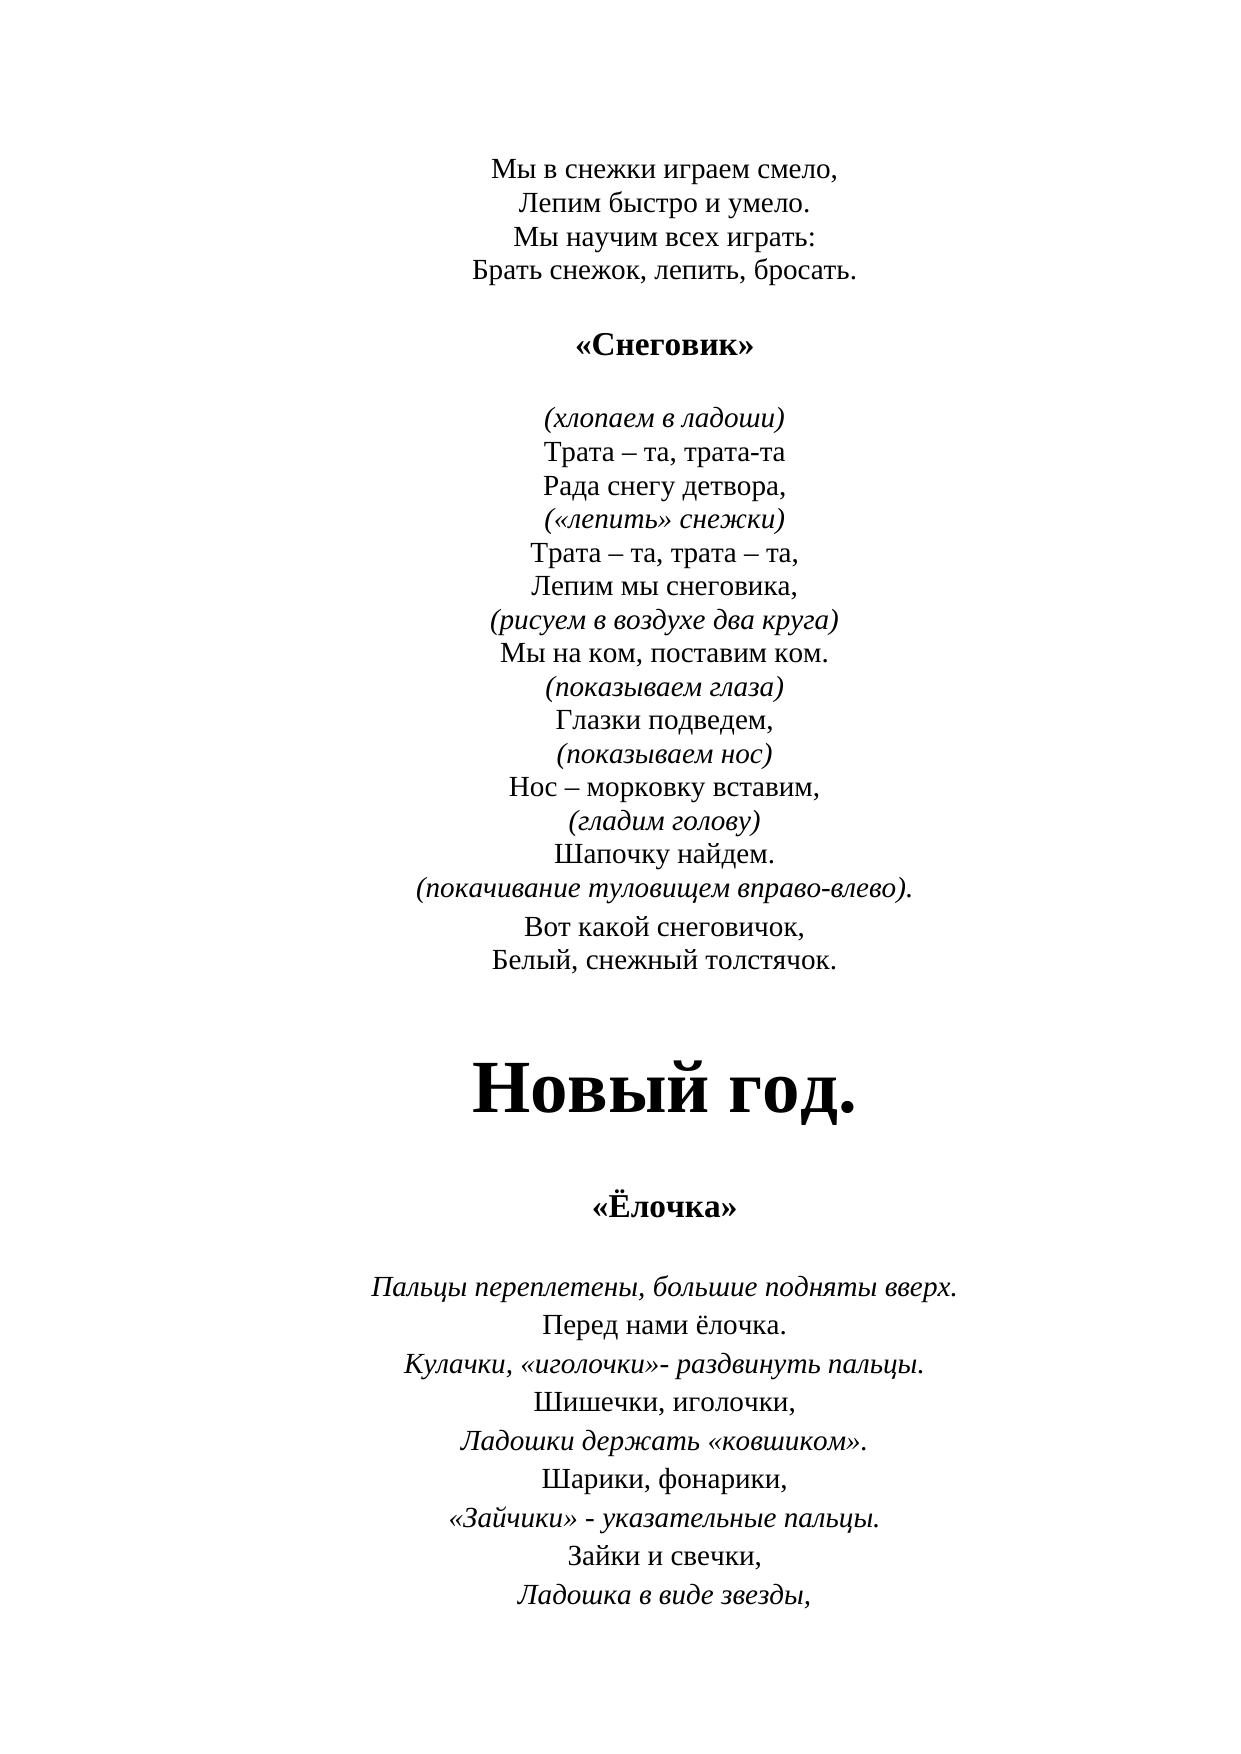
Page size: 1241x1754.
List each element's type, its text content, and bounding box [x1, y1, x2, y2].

text (рисуем в воздухе два круга) [177, 602, 1152, 635]
text Новый год. [177, 1043, 1152, 1129]
text Рада снегу детвора, [177, 468, 1152, 501]
text Нос – морковку вставим, [177, 769, 1152, 803]
text Трата – та, трата – та, [177, 535, 1152, 568]
text Вот какой снеговичок, [177, 909, 1152, 942]
text Шапочку найдем. [177, 837, 1152, 870]
text (хлопаем в ладоши) [177, 401, 1152, 434]
text Глазки подведем, [177, 702, 1152, 736]
text (показываем глаза) [177, 669, 1152, 702]
text Мы на ком, поставим ком. [177, 635, 1152, 669]
text Пальцы переплетены, большие подняты вверх. [177, 1269, 1152, 1302]
text «Зайчики» - указательные пальцы. [177, 1500, 1152, 1533]
text (показываем нос) [177, 736, 1152, 769]
text Лепим мы снеговика, [177, 568, 1152, 602]
text Мы в снежки играем смело, [177, 152, 1152, 185]
text Зайки и свечки, [177, 1538, 1152, 1572]
text «Ёлочка» [177, 1186, 1152, 1224]
text (гладим голову) [177, 803, 1152, 837]
text Кулачки, «иголочки»- раздвинуть пальцы. [177, 1346, 1152, 1379]
text Трата – та, трата-та [177, 434, 1152, 468]
text Перед нами ёлочка. [177, 1307, 1152, 1341]
text (покачивание туловищем вправо-влево). [177, 870, 1152, 904]
text «Снеговик» [177, 324, 1152, 362]
text Шарики, фонарики, [177, 1461, 1152, 1495]
text Белый, снежный толстячок. [177, 942, 1152, 976]
text Шишечки, иголочки, [177, 1384, 1152, 1418]
text Ладошки держать «ковшиком». [177, 1423, 1152, 1456]
text Мы научим всех играть: [177, 219, 1152, 252]
text Брать снежок, лепить, бросать. [177, 252, 1152, 286]
text Ладошка в виде звезды, [177, 1577, 1152, 1611]
text («лепить» снежки) [177, 501, 1152, 535]
text Лепим быстро и умело. [177, 185, 1152, 219]
